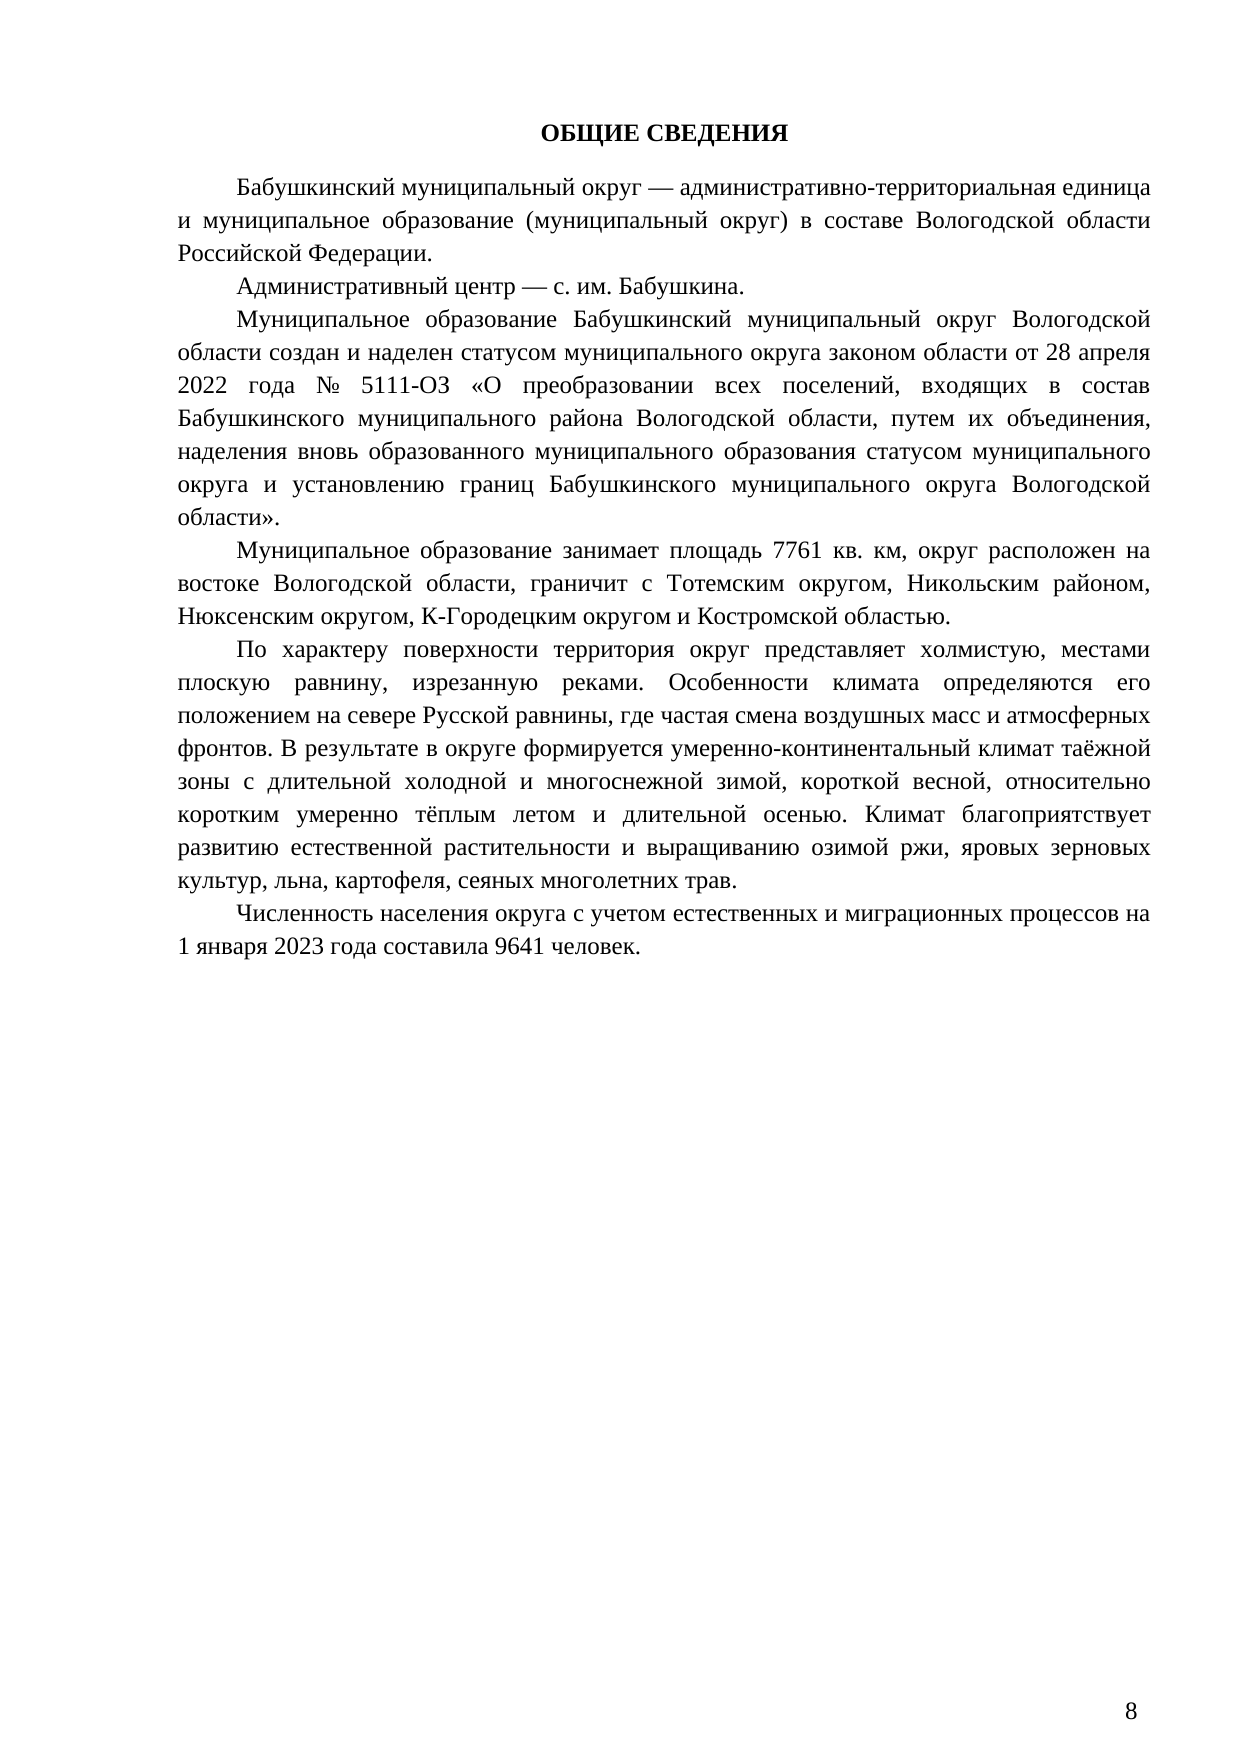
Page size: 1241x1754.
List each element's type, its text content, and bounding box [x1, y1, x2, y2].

text Административный центр — с. им. Бабушкина. [177, 271, 1152, 300]
text Муниципальное образование Бабушкинский муниципальный округ Вологодской области создан и наделен статусом муниципального округа законом области от 28 апреля 2022 года № 5111-ОЗ «О преобразовании всех поселений, входящих в состав Бабушкинского муниципального района Вологодской области, путем их объединения, наделения вновь образованного муниципального образования статусом муниципального округа и установлению границ Бабушкинского муниципального округа Вологодской области». [177, 304, 1152, 531]
text По характеру поверхности территория округ представляет холмистую, местами плоскую равнину, изрезанную реками. Особенности климата определяются его положением на севере Русской равнины, где частая смена воздушных масс и атмосферных фронтов. В результате в округе формируется умеренно-континентальный климат таёжной зоны с длительной холодной и многоснежной зимой, короткой весной, относительно коротким умеренно тёплым летом и длительной осенью. Климат благоприятствует развитию естественной растительности и выращиванию озимой ржи, яровых зерновых культур, льна, картофеля, сеяных многолетних трав. [177, 634, 1152, 894]
text Бабушкинский муниципальный округ — административно-территориальная единица и муниципальное образование (муниципальный округ) в составе Вологодской области Российской Федерации. [177, 172, 1152, 267]
text Численность населения округа с учетом естественных и миграционных процессов на 1 января 2023 года составила 9641 человек. [177, 898, 1152, 960]
text Муниципальное образование занимает площадь 7761 кв. км, округ расположен на востоке Вологодской области, граничит с Тотемским округом, Никольским районом, Нюксенским округом, К-Городецким округом и Костромской областью. [177, 535, 1152, 630]
subtitle ОБЩИЕ СВЕДЕНИЯ [177, 118, 1152, 147]
